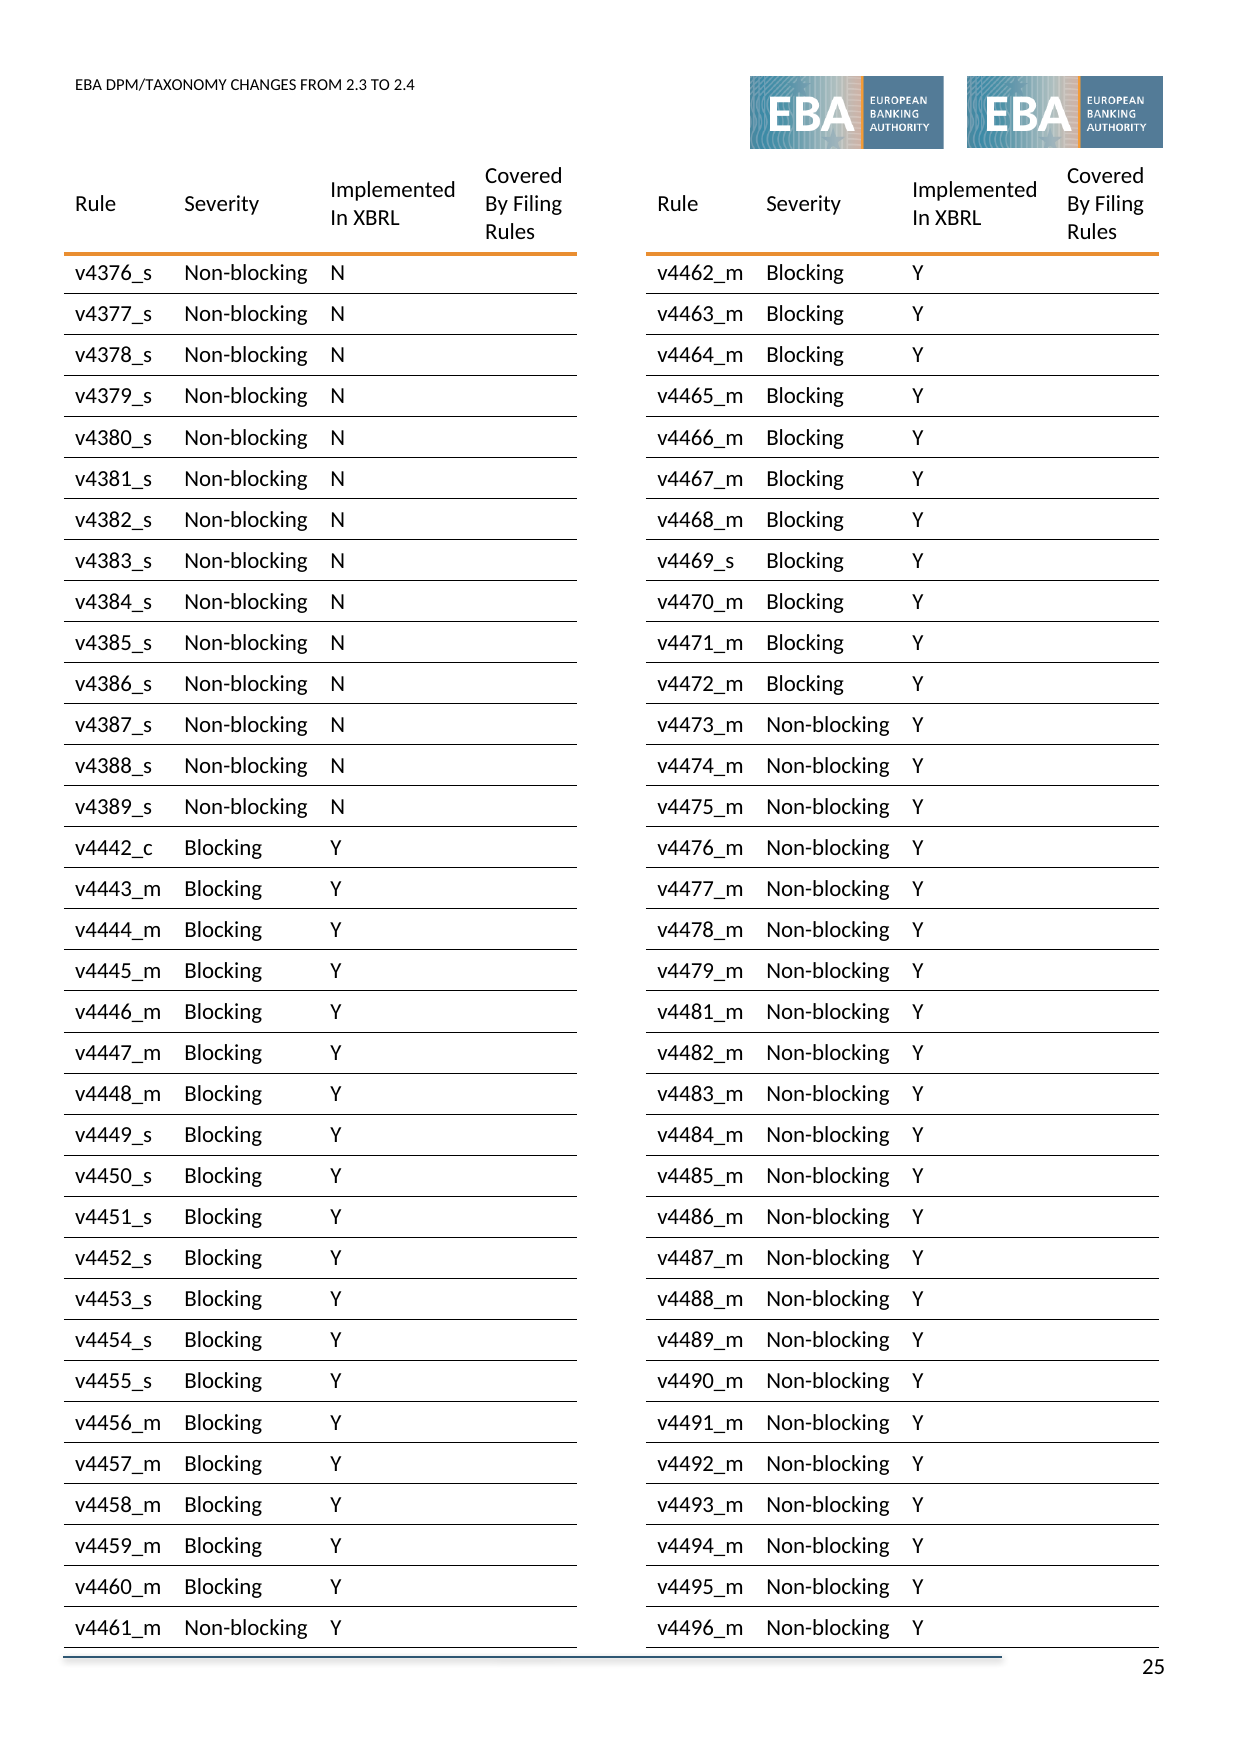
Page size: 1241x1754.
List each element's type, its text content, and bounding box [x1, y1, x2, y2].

table_cell v4457_m [64, 1443, 173, 1483]
table_cell [474, 786, 577, 826]
table_cell Non-blocking [755, 1607, 901, 1647]
table_cell Blocking [173, 909, 319, 949]
table_cell Non-blocking [755, 1197, 901, 1237]
table_cell Y [901, 1033, 1056, 1072]
table_cell v4450_s [64, 1156, 173, 1196]
table_cell [1056, 868, 1159, 908]
table_cell N [319, 294, 474, 334]
table_cell Y [901, 663, 1056, 703]
table_cell [474, 1033, 577, 1072]
table_cell [1056, 1279, 1159, 1319]
table_cell [1056, 1484, 1159, 1524]
table_cell Y [319, 991, 474, 1031]
table_cell N [319, 256, 474, 293]
table_cell Blocking [173, 1361, 319, 1401]
table_cell [1056, 704, 1159, 744]
table_cell Non-blocking [755, 745, 901, 785]
table_cell [1056, 294, 1159, 334]
table_cell Blocking [755, 335, 901, 375]
table_cell Y [901, 909, 1056, 949]
table_cell Y [901, 1402, 1056, 1442]
table_cell Y [319, 1607, 474, 1647]
table_cell Blocking [755, 540, 901, 580]
table_cell Non-blocking [755, 1320, 901, 1360]
table_cell v4384_s [64, 581, 173, 621]
table_cell v4494_m [646, 1525, 755, 1565]
table_cell N [319, 745, 474, 785]
table_cell Y [319, 1156, 474, 1196]
table_cell v4442_c [64, 827, 173, 867]
table_cell Non-blocking [173, 376, 319, 416]
table_cell Blocking [173, 827, 319, 867]
table_cell Blocking [755, 294, 901, 334]
table_cell [1056, 1156, 1159, 1196]
table_cell Y [901, 540, 1056, 580]
table_cell Blocking [173, 1238, 319, 1278]
table_cell Y [319, 950, 474, 990]
table_cell [1056, 786, 1159, 826]
table_cell [474, 417, 577, 457]
table_cell Y [901, 581, 1056, 621]
table_cell [1056, 1320, 1159, 1360]
table_cell [474, 1115, 577, 1154]
table_cell [474, 909, 577, 949]
table_cell Blocking [755, 256, 901, 293]
table_cell Y [319, 1361, 474, 1401]
table_cell v4376_s [64, 256, 173, 293]
table_cell Y [901, 991, 1056, 1031]
table_cell [474, 376, 577, 416]
table_cell Non-blocking [755, 991, 901, 1031]
table_cell Y [901, 622, 1056, 662]
table_cell [1056, 335, 1159, 375]
table_cell Blocking [173, 1525, 319, 1565]
table_cell [474, 1566, 577, 1606]
table_cell Non-blocking [755, 1238, 901, 1278]
table_cell Y [901, 1484, 1056, 1524]
table_cell Non-blocking [755, 827, 901, 867]
table_cell Non-blocking [755, 1156, 901, 1196]
table_cell v4492_m [646, 1443, 755, 1483]
table_cell v4466_m [646, 417, 755, 457]
table_cell [474, 950, 577, 990]
table_cell [474, 1156, 577, 1196]
table_cell Y [901, 745, 1056, 785]
table_cell N [319, 540, 474, 580]
table_cell N [319, 376, 474, 416]
table_cell Y [901, 1566, 1056, 1606]
table_cell Blocking [173, 1443, 319, 1483]
table_cell [1056, 827, 1159, 867]
table_cell v4469_s [646, 540, 755, 580]
table_cell [474, 1484, 577, 1524]
table_cell Y [901, 256, 1056, 293]
table_cell v4445_m [64, 950, 173, 990]
table_cell Non-blocking [755, 1115, 901, 1154]
table_cell Non-blocking [755, 786, 901, 826]
table_cell [474, 1402, 577, 1442]
table_cell v4485_m [646, 1156, 755, 1196]
table_cell [474, 294, 577, 334]
table_cell [1056, 1361, 1159, 1401]
table_cell N [319, 499, 474, 539]
table_cell v4465_m [646, 376, 755, 416]
table_cell Y [901, 1320, 1056, 1360]
table_cell v4449_s [64, 1115, 173, 1154]
table_cell v4383_s [64, 540, 173, 580]
table_cell [1056, 417, 1159, 457]
table_cell Y [901, 499, 1056, 539]
table_cell v4481_m [646, 991, 755, 1031]
table_cell Y [319, 1320, 474, 1360]
table_cell v4447_m [64, 1033, 173, 1072]
table_cell Non-blocking [755, 1033, 901, 1072]
table_cell v4387_s [64, 704, 173, 744]
table_cell Non-blocking [173, 745, 319, 785]
table_cell [474, 581, 577, 621]
table_cell v4487_m [646, 1238, 755, 1278]
table_cell v4486_m [646, 1197, 755, 1237]
table_cell v4451_s [64, 1197, 173, 1237]
table_cell v4380_s [64, 417, 173, 457]
table_cell Blocking [173, 1115, 319, 1154]
table_cell [1056, 376, 1159, 416]
table_cell Non-blocking [173, 786, 319, 826]
table_cell Non-blocking [755, 909, 901, 949]
table_cell [474, 1361, 577, 1401]
table_cell Y [901, 1074, 1056, 1113]
table_cell Blocking [755, 622, 901, 662]
table_cell v4385_s [64, 622, 173, 662]
table_cell Blocking [755, 458, 901, 498]
table_cell N [319, 622, 474, 662]
table_cell [474, 256, 577, 293]
table_cell [1056, 1566, 1159, 1606]
table_cell v4459_m [64, 1525, 173, 1565]
table_cell Y [901, 1115, 1056, 1154]
table_cell Non-blocking [173, 417, 319, 457]
table_cell Blocking [173, 1484, 319, 1524]
table_cell v4444_m [64, 909, 173, 949]
table_cell [1056, 1115, 1159, 1154]
table_cell Non-blocking [173, 1607, 319, 1647]
table_cell Y [319, 827, 474, 867]
table_cell v4386_s [64, 663, 173, 703]
table_cell Y [319, 1033, 474, 1072]
table_cell v4377_s [64, 294, 173, 334]
table_cell Blocking [173, 1197, 319, 1237]
table_cell [1056, 745, 1159, 785]
table_cell Non-blocking [173, 458, 319, 498]
table_cell Blocking [173, 950, 319, 990]
table_cell v4484_m [646, 1115, 755, 1154]
table_cell Y [319, 1074, 474, 1113]
table_cell [474, 868, 577, 908]
table_cell N [319, 663, 474, 703]
table_cell [474, 1607, 577, 1647]
table_cell v4455_s [64, 1361, 173, 1401]
table_cell Blocking [755, 499, 901, 539]
table_header Severity [173, 155, 319, 252]
table_cell Non-blocking [755, 1443, 901, 1483]
table_cell Y [901, 335, 1056, 375]
table_cell [1056, 1607, 1159, 1647]
table_header Rule [64, 155, 173, 252]
table_cell [474, 1525, 577, 1565]
table_cell [1056, 540, 1159, 580]
table_cell [1056, 1033, 1159, 1072]
table_cell [1056, 950, 1159, 990]
table_cell Non-blocking [173, 581, 319, 621]
table_cell [474, 458, 577, 498]
table_cell Blocking [173, 1320, 319, 1360]
table_cell [474, 1320, 577, 1360]
table_cell v4388_s [64, 745, 173, 785]
table_cell [474, 827, 577, 867]
table_cell v4378_s [64, 335, 173, 375]
table_cell v4488_m [646, 1279, 755, 1319]
table_cell v4489_m [646, 1320, 755, 1360]
table_cell v4446_m [64, 991, 173, 1031]
table_cell v4493_m [646, 1484, 755, 1524]
table_cell Y [901, 1156, 1056, 1196]
table_cell [474, 1279, 577, 1319]
table_cell Blocking [173, 991, 319, 1031]
table_cell v4463_m [646, 294, 755, 334]
table_cell v4454_s [64, 1320, 173, 1360]
table_cell v4461_m [64, 1607, 173, 1647]
table_cell v4483_m [646, 1074, 755, 1113]
table_cell Y [901, 1279, 1056, 1319]
table_header Implemented In XBRL [901, 155, 1056, 252]
table_cell N [319, 458, 474, 498]
table_cell Y [901, 704, 1056, 744]
table_cell v4475_m [646, 786, 755, 826]
table_cell [1056, 991, 1159, 1031]
picture [967, 76, 1163, 148]
table_cell [474, 991, 577, 1031]
table_cell [474, 622, 577, 662]
table_cell Non-blocking [173, 540, 319, 580]
table_cell [1056, 581, 1159, 621]
table_cell Blocking [173, 1402, 319, 1442]
table_cell v4496_m [646, 1607, 755, 1647]
table_cell Blocking [173, 1279, 319, 1319]
table_cell Y [319, 1197, 474, 1237]
table_cell [1056, 1443, 1159, 1483]
table_cell v4464_m [646, 335, 755, 375]
table_cell v4479_m [646, 950, 755, 990]
table_cell v4453_s [64, 1279, 173, 1319]
table_cell v4472_m [646, 663, 755, 703]
table_cell [1056, 909, 1159, 949]
table_cell Blocking [755, 581, 901, 621]
table_cell Y [901, 1197, 1056, 1237]
table_cell Y [901, 376, 1056, 416]
table_cell [1056, 458, 1159, 498]
table_cell v4482_m [646, 1033, 755, 1072]
table_cell v4382_s [64, 499, 173, 539]
table_cell v4470_m [646, 581, 755, 621]
table_cell Y [901, 786, 1056, 826]
table_cell v4495_m [646, 1566, 755, 1606]
table_cell Y [901, 950, 1056, 990]
table_cell Blocking [755, 417, 901, 457]
table_cell Non-blocking [755, 868, 901, 908]
table_cell [474, 663, 577, 703]
table_cell v4462_m [646, 256, 755, 293]
table_cell N [319, 786, 474, 826]
table_cell v4491_m [646, 1402, 755, 1442]
table_cell Non-blocking [173, 622, 319, 662]
table_cell v4458_m [64, 1484, 173, 1524]
table_cell v4381_s [64, 458, 173, 498]
table_header Covered By Filing Rules [474, 155, 577, 252]
table_cell Y [901, 1238, 1056, 1278]
table_cell Non-blocking [755, 1402, 901, 1442]
table_cell N [319, 417, 474, 457]
table_cell Y [319, 1443, 474, 1483]
table_cell [474, 540, 577, 580]
table_cell Y [901, 868, 1056, 908]
table_cell N [319, 704, 474, 744]
table_cell Non-blocking [755, 1074, 901, 1113]
table_cell Y [319, 909, 474, 949]
table_cell Blocking [173, 868, 319, 908]
table_cell Blocking [755, 663, 901, 703]
table_cell Y [901, 417, 1056, 457]
table_cell v4467_m [646, 458, 755, 498]
table_cell v4471_m [646, 622, 755, 662]
table_cell Non-blocking [755, 704, 901, 744]
table_cell v4456_m [64, 1402, 173, 1442]
table_cell [474, 1197, 577, 1237]
table_cell N [319, 335, 474, 375]
table_cell Non-blocking [755, 1525, 901, 1565]
table_cell v4460_m [64, 1566, 173, 1606]
table_cell Y [319, 1115, 474, 1154]
table_cell Blocking [173, 1566, 319, 1606]
table_cell Blocking [173, 1033, 319, 1072]
picture [750, 76, 944, 149]
table_cell Y [901, 294, 1056, 334]
table_cell Y [901, 1361, 1056, 1401]
table_cell Non-blocking [755, 950, 901, 990]
table_cell v4389_s [64, 786, 173, 826]
table_cell Y [319, 1566, 474, 1606]
table_cell v4468_m [646, 499, 755, 539]
table_cell [474, 704, 577, 744]
table_cell [1056, 256, 1159, 293]
table_cell Y [901, 1607, 1056, 1647]
table_cell v4473_m [646, 704, 755, 744]
table_cell Non-blocking [173, 256, 319, 293]
table_cell Non-blocking [173, 294, 319, 334]
table_cell [1056, 1402, 1159, 1442]
table_cell Non-blocking [173, 663, 319, 703]
table_cell v4452_s [64, 1238, 173, 1278]
table_cell N [319, 581, 474, 621]
table_cell Blocking [173, 1074, 319, 1113]
table_cell [474, 499, 577, 539]
table_header Rule [646, 155, 755, 252]
table_cell Y [901, 458, 1056, 498]
table_cell Non-blocking [755, 1279, 901, 1319]
table_cell Non-blocking [173, 704, 319, 744]
table_cell Non-blocking [173, 499, 319, 539]
table_cell v4379_s [64, 376, 173, 416]
table_cell Non-blocking [755, 1566, 901, 1606]
table_cell v4477_m [646, 868, 755, 908]
table_cell v4478_m [646, 909, 755, 949]
table_cell Y [319, 1238, 474, 1278]
table_cell [1056, 663, 1159, 703]
table_cell Y [319, 1402, 474, 1442]
table_cell Y [901, 1525, 1056, 1565]
table_cell [1056, 1525, 1159, 1565]
table_cell [1056, 622, 1159, 662]
table_header Severity [755, 155, 901, 252]
table_cell v4476_m [646, 827, 755, 867]
table_cell [1056, 499, 1159, 539]
table_cell [474, 1238, 577, 1278]
table_cell [1056, 1197, 1159, 1237]
table_cell Y [901, 827, 1056, 867]
table_cell v4443_m [64, 868, 173, 908]
table_cell v4474_m [646, 745, 755, 785]
table_cell Non-blocking [755, 1361, 901, 1401]
table_cell Y [901, 1443, 1056, 1483]
table_cell [474, 745, 577, 785]
table_cell Y [319, 1484, 474, 1524]
table_header Covered By Filing Rules [1056, 155, 1159, 252]
table_cell Non-blocking [755, 1484, 901, 1524]
table_cell Blocking [755, 376, 901, 416]
table_cell [474, 1074, 577, 1113]
table_cell [474, 335, 577, 375]
table_cell Y [319, 868, 474, 908]
table_cell Blocking [173, 1156, 319, 1196]
table_cell Y [319, 1279, 474, 1319]
table_cell Non-blocking [173, 335, 319, 375]
table_cell v4448_m [64, 1074, 173, 1113]
table_header Implemented In XBRL [319, 155, 474, 252]
table_cell [1056, 1074, 1159, 1113]
table_cell Y [319, 1525, 474, 1565]
table_cell v4490_m [646, 1361, 755, 1401]
table_cell [474, 1443, 577, 1483]
table_cell [1056, 1238, 1159, 1278]
